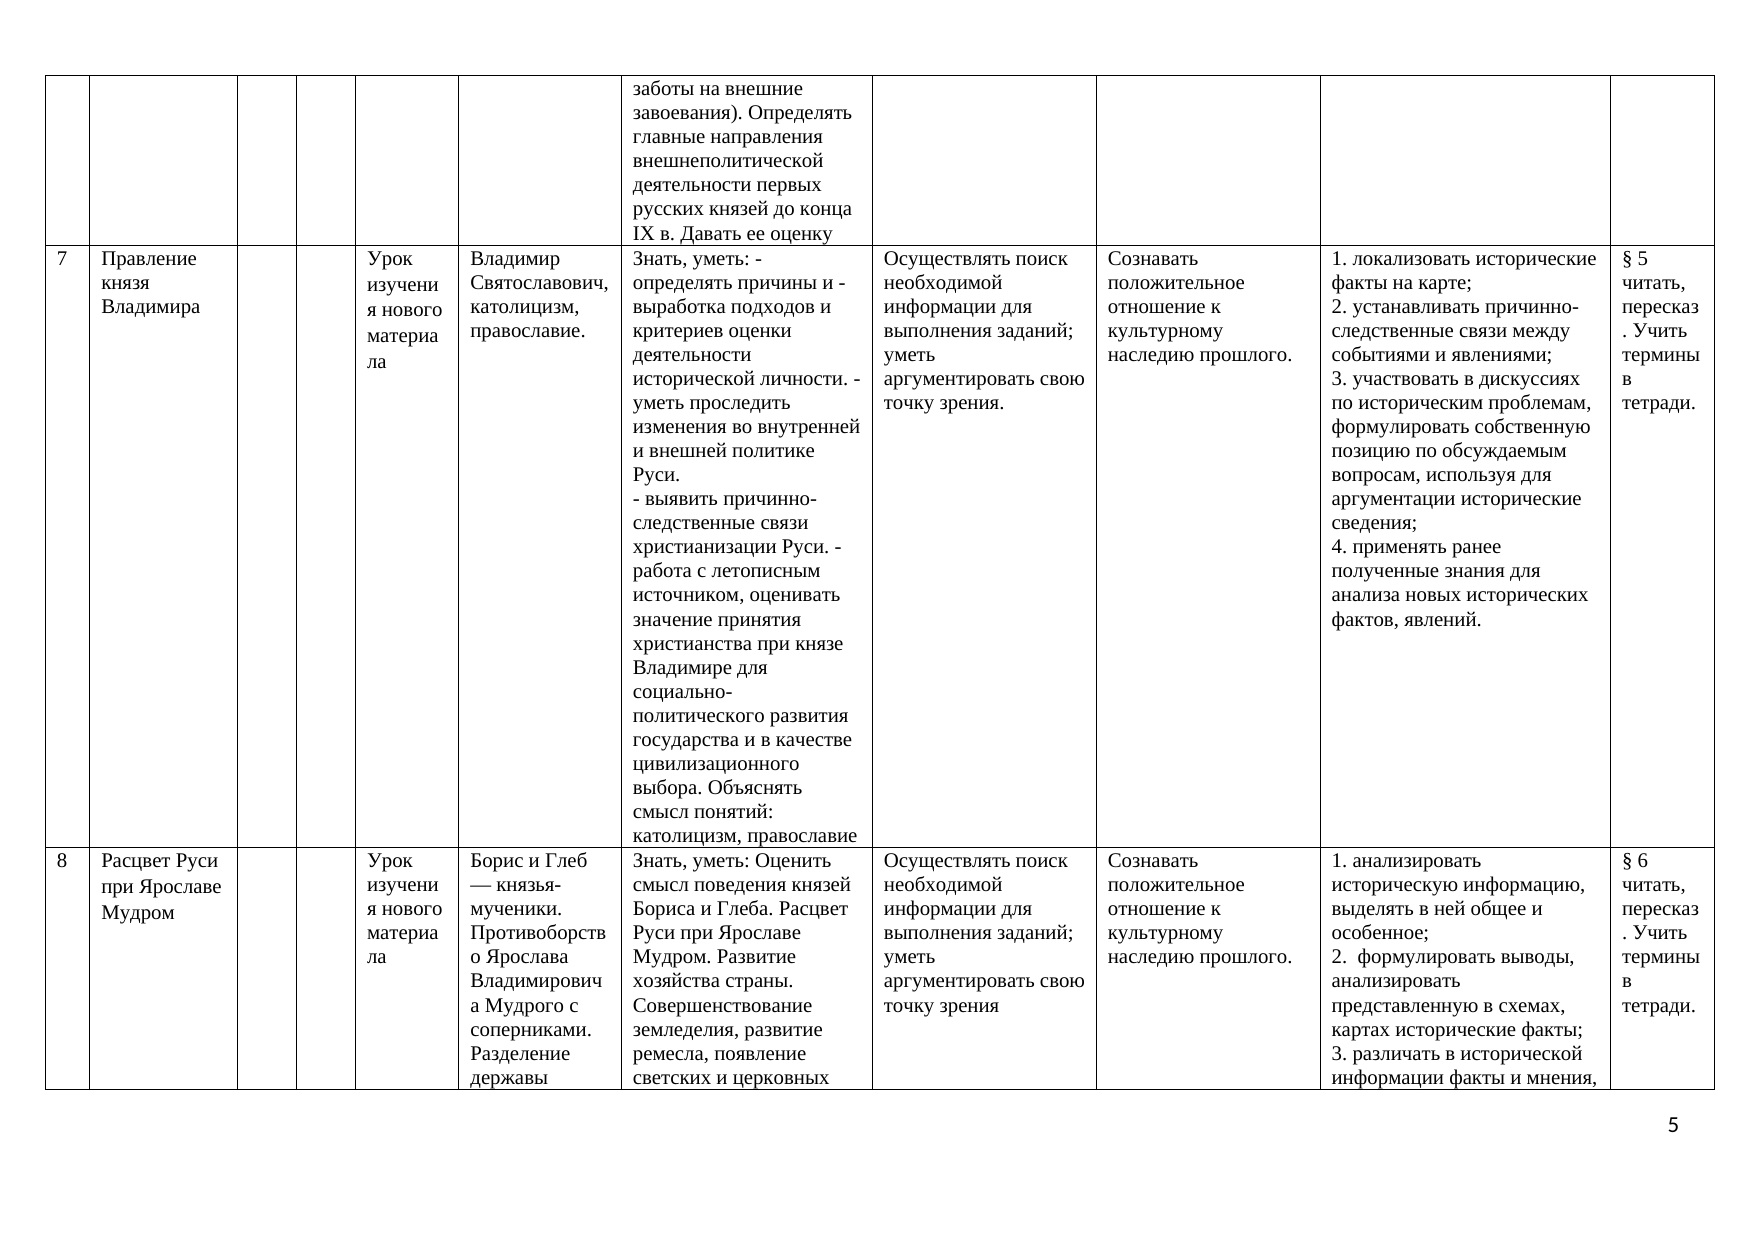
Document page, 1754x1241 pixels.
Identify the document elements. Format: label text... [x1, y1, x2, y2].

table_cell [1611, 76, 1714, 244]
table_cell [459, 76, 621, 244]
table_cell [1611, 848, 1714, 1089]
table_cell § 5 читать, пересказ. Учить термины в тетради. [1611, 246, 1714, 847]
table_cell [873, 848, 1096, 1089]
table_cell [238, 246, 296, 847]
table_cell 8 [46, 848, 89, 1089]
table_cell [356, 76, 458, 244]
table_cell Осуществлять поиск необходимой информации для выполнения заданий; уметь аргументировать свою точку зрения. [873, 246, 1096, 847]
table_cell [1097, 848, 1320, 1089]
table_cell Урок изучения нового материала [356, 246, 458, 847]
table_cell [1321, 76, 1610, 244]
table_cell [622, 848, 872, 1089]
table_cell [297, 246, 355, 847]
table_cell Сознавать положительное отношение к культурному наследию прошлого. [1097, 246, 1320, 847]
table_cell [90, 848, 237, 1089]
table_cell 7 [46, 246, 89, 847]
table_cell [297, 76, 355, 244]
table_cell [90, 76, 237, 244]
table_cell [1321, 848, 1610, 1089]
table_cell [238, 76, 296, 244]
table_cell Владимир Святославович, католицизм, православие. [459, 246, 621, 847]
table_cell Знать, уметь: -определять причины и - выработка подходов и критериев оценки деятельности исторической личности. - уметь проследить изменения во внутренней и внешней политике Руси. - выявить причинно-следственные связи христианизации Руси. - работа с летописным источником, оценивать значение принятия христианства при князе Владимире для социально-политического развития государства и в качестве цивилизационного выбора. Объяснять смысл понятий: католицизм, православие [622, 246, 872, 847]
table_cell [356, 848, 458, 1089]
table_cell [238, 848, 296, 1089]
table_cell [297, 848, 355, 1089]
table_cell Правление князя Владимира [90, 246, 237, 847]
table_cell 6 [46, 76, 89, 244]
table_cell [1097, 76, 1320, 244]
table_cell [622, 76, 872, 244]
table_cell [873, 76, 1096, 244]
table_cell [459, 848, 621, 1089]
